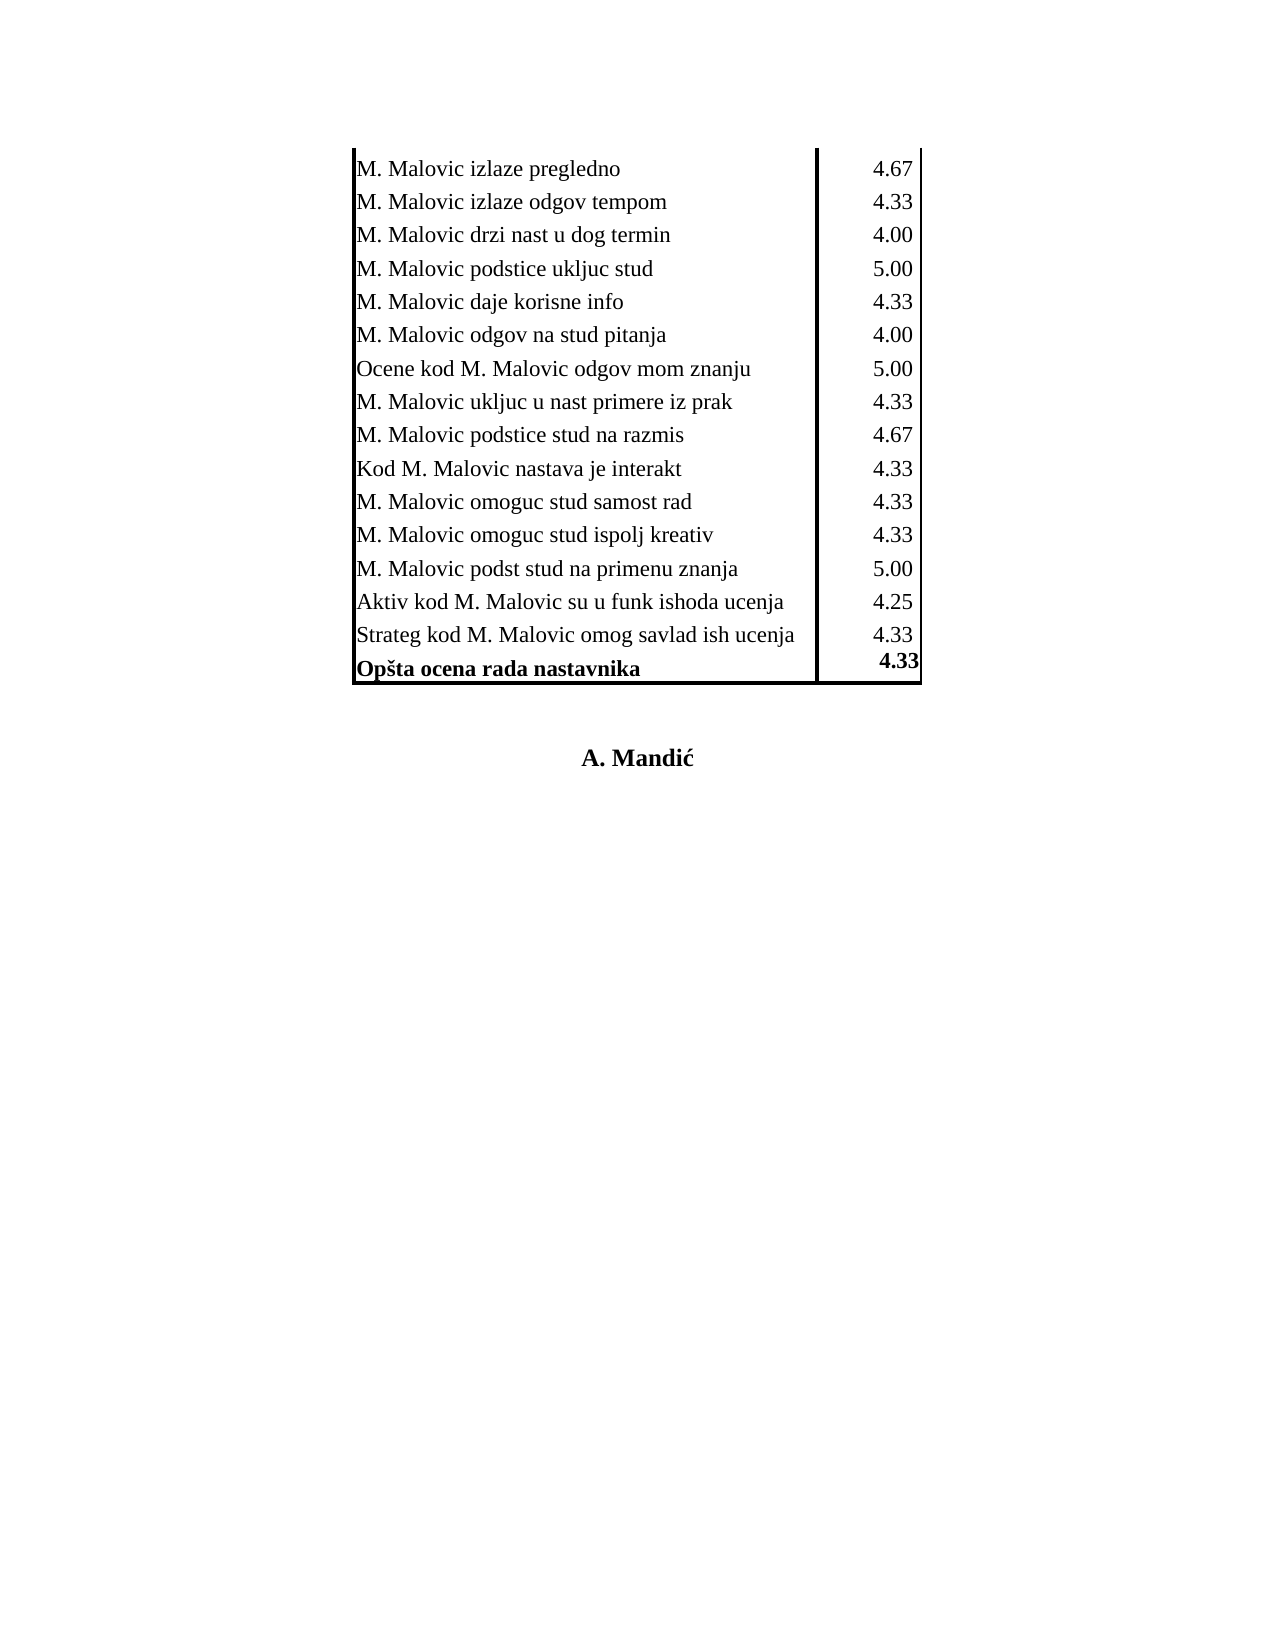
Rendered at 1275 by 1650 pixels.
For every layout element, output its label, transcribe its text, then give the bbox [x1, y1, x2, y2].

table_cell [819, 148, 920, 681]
text A. Mandić [148, 743, 1127, 771]
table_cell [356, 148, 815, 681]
